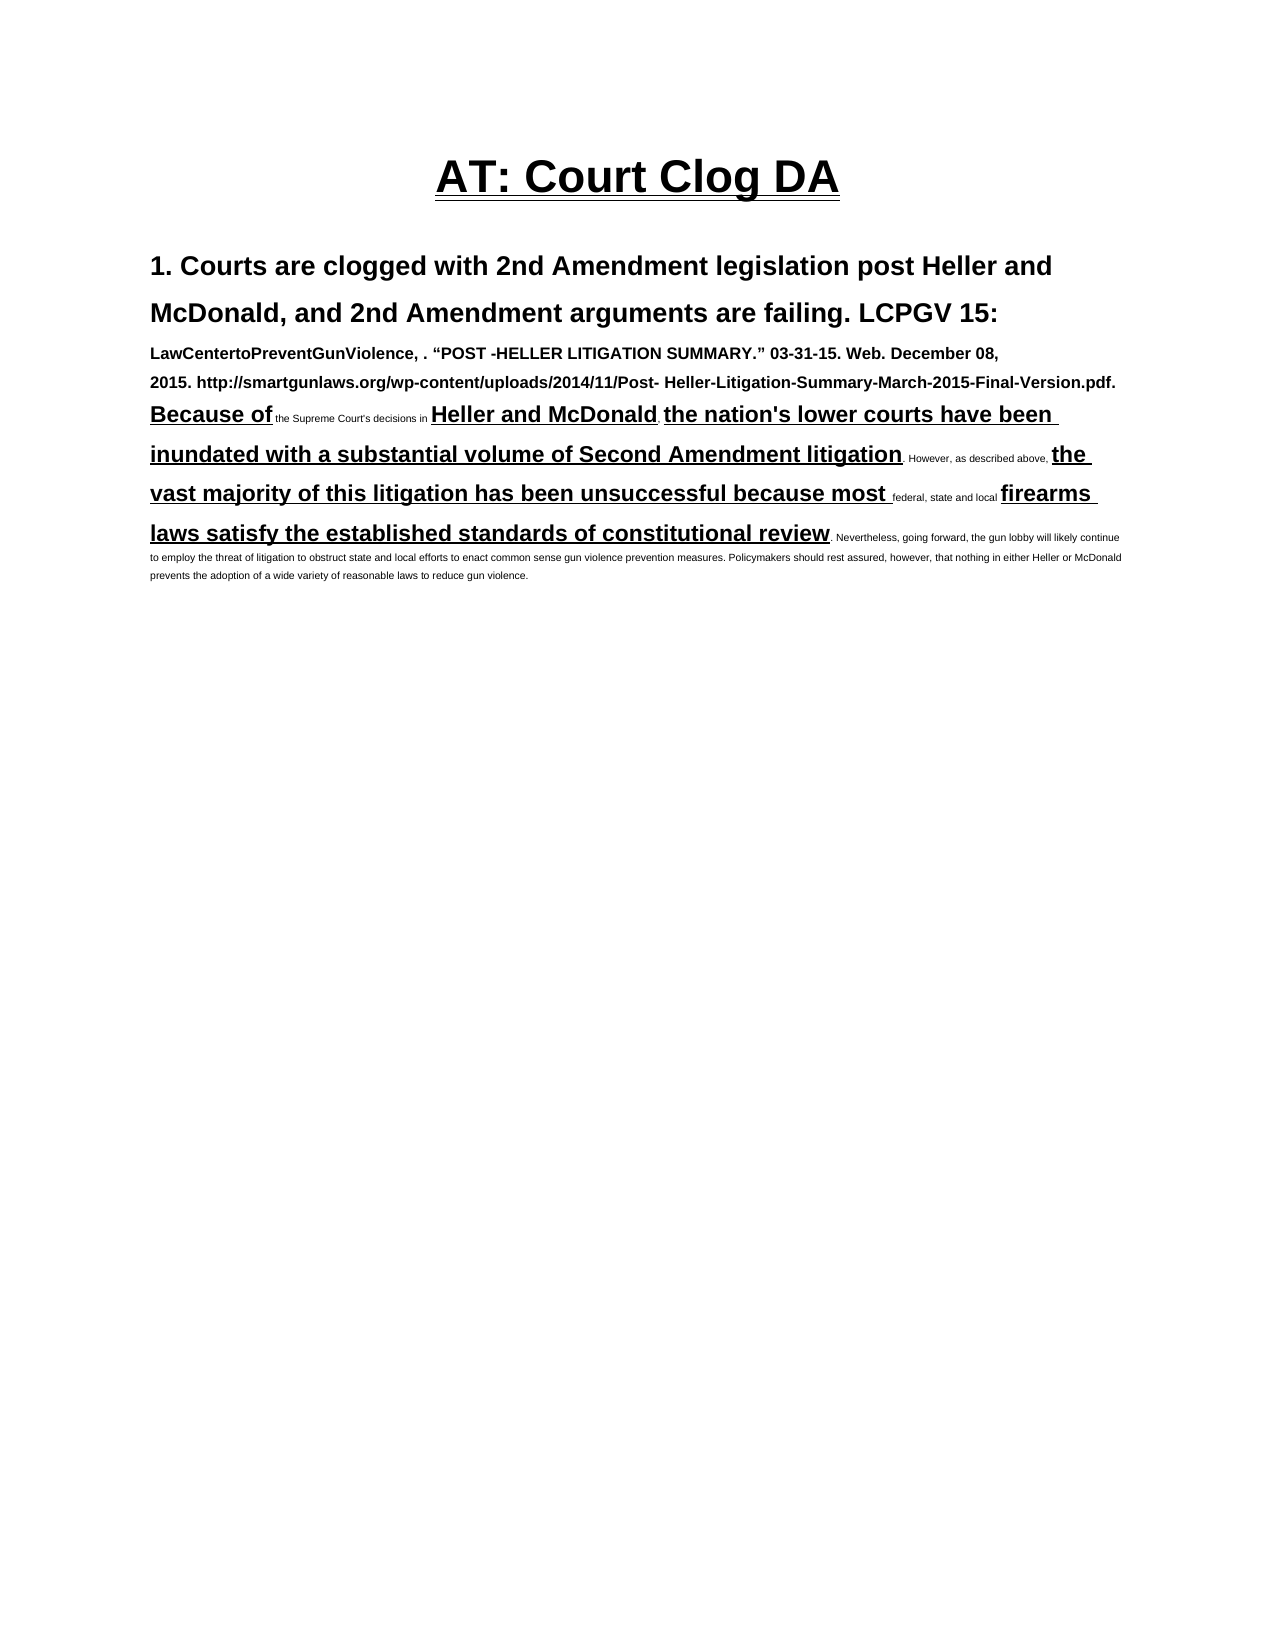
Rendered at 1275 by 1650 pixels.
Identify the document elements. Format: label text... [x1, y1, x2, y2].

subtitle AT: Court Clog DA [150, 150, 1125, 203]
subtitle 1. Courts are clogged with 2nd Amendment legislation post Heller and McDonald, and 2nd Amendment arguments are failing. LCPGV 15: [150, 250, 1125, 328]
text LawCentertoPreventGunViolence, . “POST -HELLER LITIGATION SUMMARY.” 03-31-15. Web. December 08, 2015. http://smartgunlaws.org/wp-content/uploads/2014/11/Post- Heller-Litigation-Summary-March-2015-Final-Version.pdf. [150, 344, 1125, 392]
text Because of the Supreme Court's decisions in Heller and McDonald, the nation's lower courts have been inundated with a substantial volume of Second Amendment litigation. However, as described above, the vast majority of this litigation has been unsuccessful because most federal, state and local firearms laws satisfy the established standards of constitutional review. Nevertheless, going forward, the gun lobby will likely continue to employ the threat of litigation to obstruct state and local efforts to enact common sense gun violence prevention measures. Policymakers should rest assured, however, that nothing in either Heller or McDonald prevents the adoption of a wide variety of reasonable laws to reduce gun violence. [150, 401, 1125, 582]
